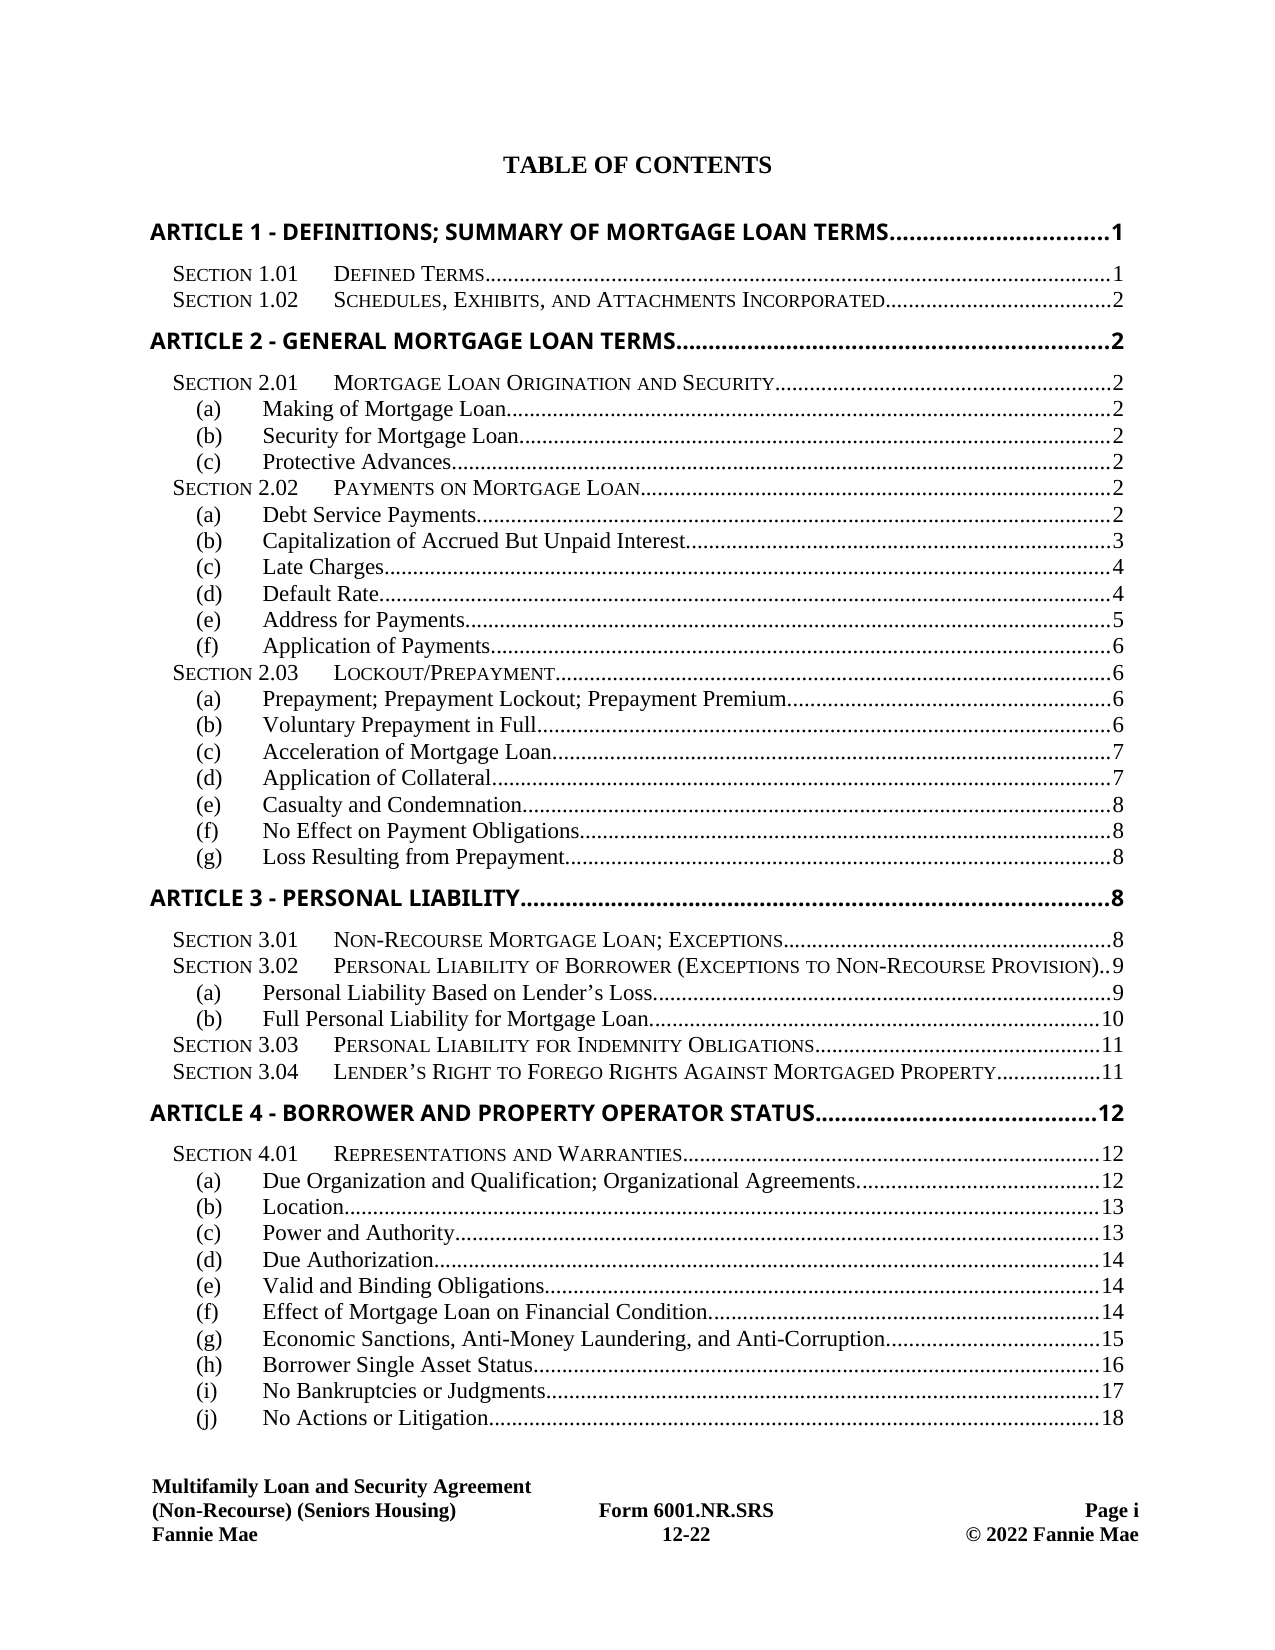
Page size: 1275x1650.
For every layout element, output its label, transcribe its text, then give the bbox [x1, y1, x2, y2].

text (b) Voluntary Prepayment in Full. 6 [196, 712, 1125, 738]
text (a) Making of Mortgage Loan. 2 [196, 395, 1125, 422]
text Section 3.03 Personal Liability for Indemnity Obligations. 11 [172, 1031, 1125, 1058]
text Section 3.02 Personal Liability of Borrower (Exceptions to Non-Recourse Provision). 9 [172, 952, 1125, 979]
text (c) Power and Authority. 13 [196, 1219, 1125, 1246]
text TABLE OF CONTENTS [150, 150, 1125, 179]
text Section 3.01 Non-Recourse Mortgage Loan; Exceptions. 8 [172, 926, 1125, 952]
text Article 1 - DEFINITIONS; SUMMARY OF MORTGAGE LOAN TERMS 1 [150, 216, 1125, 247]
text (c) Protective Advances. 2 [196, 448, 1125, 474]
text (a) Debt Service Payments. 2 [196, 501, 1125, 527]
text (a) Due Organization and Qualification; Organizational Agreements. 12 [196, 1167, 1125, 1193]
text (d) Default Rate. 4 [196, 580, 1125, 606]
text (h) Borrower Single Asset Status. 16 [196, 1351, 1125, 1377]
text (a) Personal Liability Based on Lender’s Loss. 9 [196, 979, 1125, 1005]
text (c) Acceleration of Mortgage Loan. 7 [196, 738, 1125, 764]
text (b) Location. 13 [196, 1193, 1125, 1219]
text (c) Late Charges. 4 [196, 553, 1125, 580]
text Section 1.02 Schedules, Exhibits, and Attachments Incorporated. 2 [172, 286, 1125, 313]
text (f) No Effect on Payment Obligations. 8 [196, 817, 1125, 843]
text Article 4 - BORROWER AND PROPERTY OPERATOR STATUS 12 [150, 1097, 1125, 1128]
text (e) Address for Payments. 5 [196, 606, 1125, 632]
text (f) Application of Payments. 6 [196, 632, 1125, 659]
text (d) Due Authorization. 14 [196, 1246, 1125, 1272]
text Section 2.03 Lockout/Prepayment. 6 [172, 659, 1125, 685]
text (e) Casualty and Condemnation. 8 [196, 791, 1125, 817]
text Section 2.02 Payments on Mortgage Loan. 2 [172, 474, 1125, 501]
text Section 1.01 Defined Terms. 1 [172, 260, 1125, 286]
text Section 2.01 Mortgage Loan Origination and Security. 2 [172, 369, 1125, 395]
text Section 3.04 Lender’s Right to Forego Rights Against Mortgaged Property. 11 [172, 1058, 1125, 1084]
text (g) Economic Sanctions, Anti-Money Laundering, and Anti-Corruption. 15 [196, 1325, 1125, 1351]
text (d) Application of Collateral. 7 [196, 764, 1125, 791]
text Article 3 - PERSONAL LIABILITY 8 [150, 882, 1125, 913]
text (a) Prepayment; Prepayment Lockout; Prepayment Premium. 6 [196, 685, 1125, 712]
text (b) Full Personal Liability for Mortgage Loan. 10 [196, 1005, 1125, 1031]
text Section 4.01 Representations and Warranties. 12 [172, 1140, 1125, 1167]
text (f) Effect of Mortgage Loan on Financial Condition. 14 [196, 1298, 1125, 1325]
text Article 2 - GENERAL MORTGAGE LOAN TERMS 2 [150, 325, 1125, 356]
text (i) No Bankruptcies or Judgments. 17 [196, 1377, 1125, 1404]
text (b) Capitalization of Accrued But Unpaid Interest. 3 [196, 527, 1125, 553]
text (j) No Actions or Litigation. 18 [196, 1404, 1125, 1430]
text (g) Loss Resulting from Prepayment. 8 [196, 843, 1125, 870]
text (b) Security for Mortgage Loan. 2 [196, 422, 1125, 448]
text (e) Valid and Binding Obligations. 14 [196, 1272, 1125, 1298]
